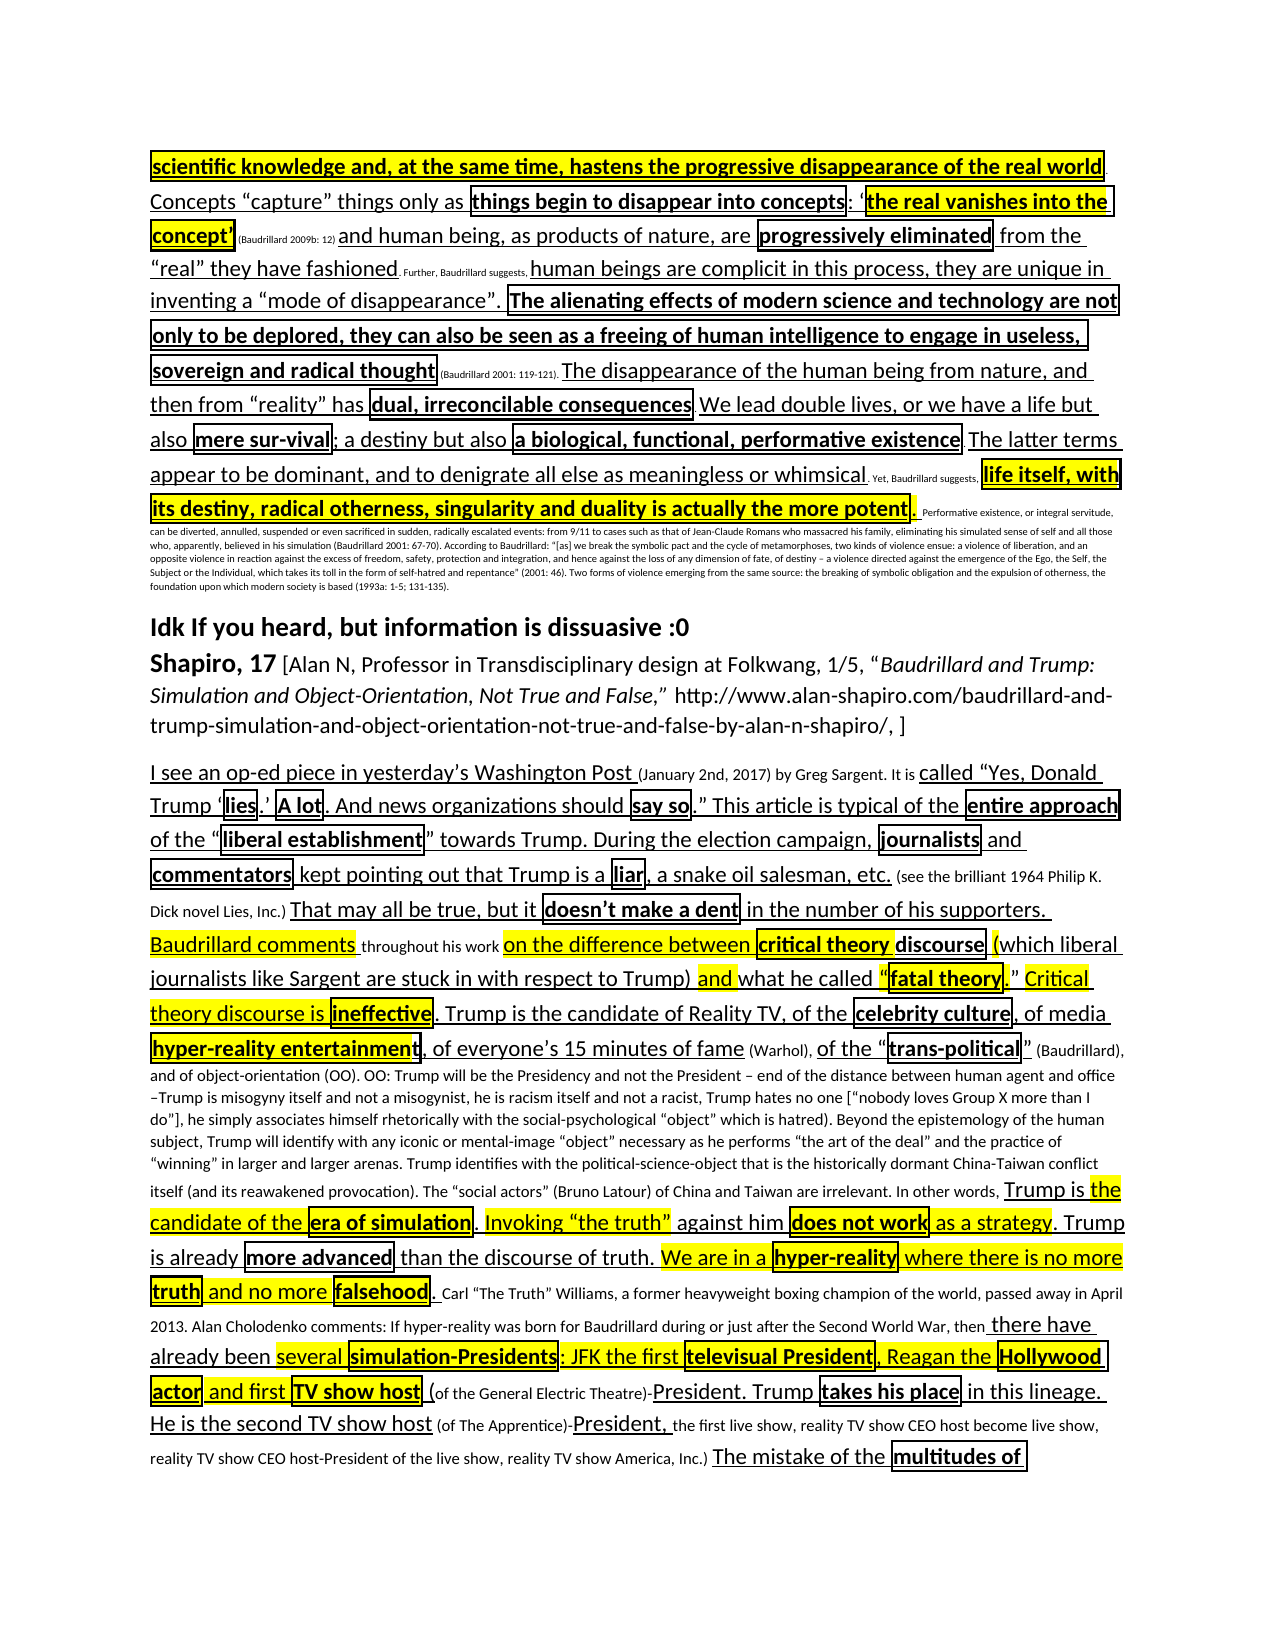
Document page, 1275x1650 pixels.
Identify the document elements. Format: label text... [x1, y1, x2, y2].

text Shapiro, 17 [Alan N, Professor in Transdisciplinary design at Folkwang, 1/5, “Baudrillard and Trump: Simulation and Object-Orientation, Not True and False,” http://www.alan-shapiro.com/baudrillard-and-trump-simulation-and-object-orientation-not-true-and-false-by-alan-n-shapiro/, ] [150, 646, 1125, 739]
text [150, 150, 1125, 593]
subtitle Idk If you heard, but information is dissuasive :0 [150, 610, 1125, 643]
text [150, 1234, 1125, 1472]
